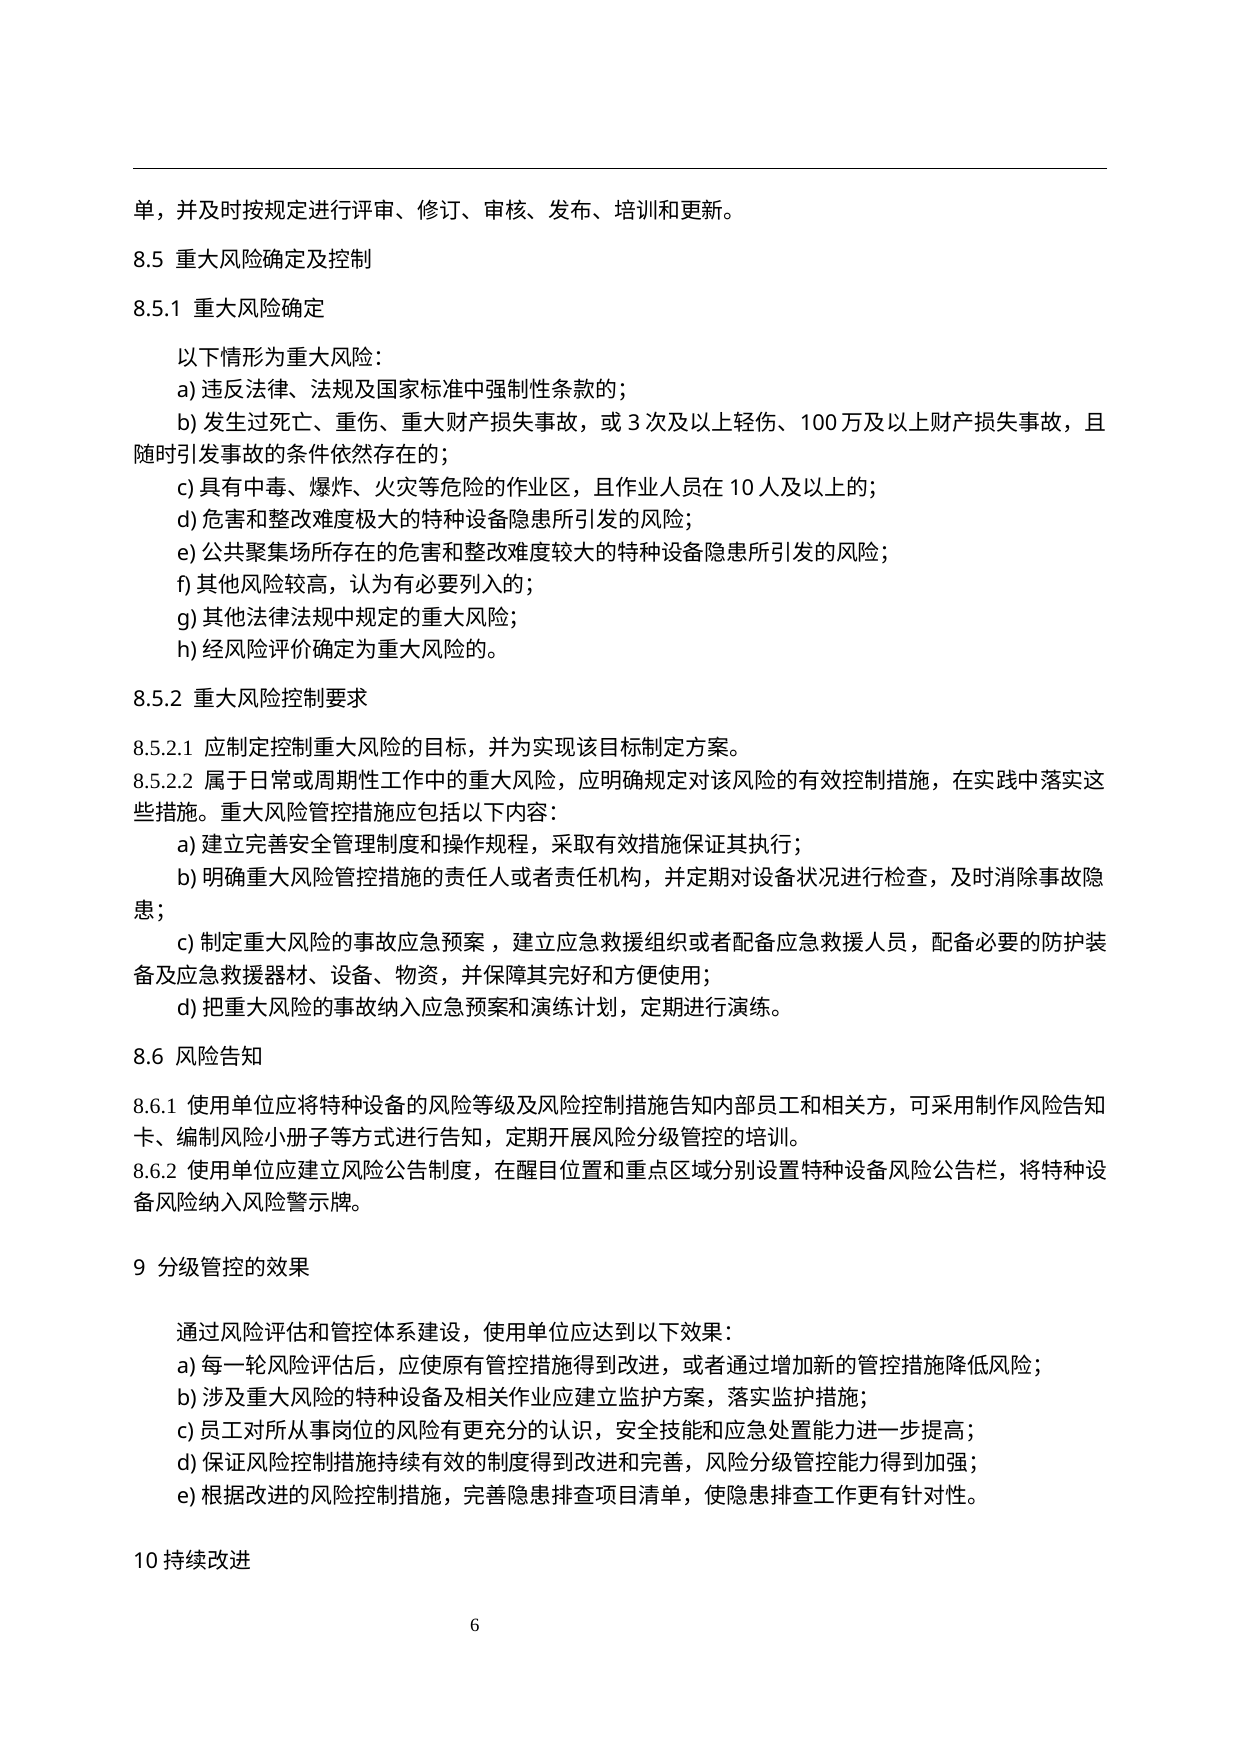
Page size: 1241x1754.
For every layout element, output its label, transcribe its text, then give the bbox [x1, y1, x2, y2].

text 10 持续改进 [133, 1542, 1107, 1575]
text c) 员工对所从事岗位的风险有更充分的认识，安全技能和应急处置能力进一步提高； [133, 1412, 1107, 1445]
text 8.5.2.1 应制定控制重大风险的目标，并为实现该目标制定方案。 [133, 730, 1107, 762]
text 8.6.1 使用单位应将特种设备的风险等级及风险控制措施告知内部员工和相关方，可采用制作风险告知卡、编制风险小册子等方式进行告知，定期开展风险分级管控的培训。 [133, 1087, 1107, 1152]
text d) 把重大风险的事故纳入应急预案和演练计划，定期进行演练。 [133, 990, 1107, 1022]
text b) 明确重大风险管控措施的责任人或者责任机构，并定期对设备状况进行检查，及时消除事故隐患； [133, 860, 1107, 925]
text a) 每一轮风险评估后，应使原有管控措施得到改进，或者通过增加新的管控措施降低风险； [133, 1347, 1107, 1380]
text d) 保证风险控制措施持续有效的制度得到改进和完善，风险分级管控能力得到加强； [133, 1445, 1107, 1477]
text 8.6 风险告知 [133, 1038, 1107, 1071]
text f) 其他风险较高，认为有必要列入的； [133, 567, 1107, 599]
text 9 分级管控的效果 [133, 1250, 1107, 1282]
text c) 制定重大风险的事故应急预案 ，建立应急救援组织或者配备应急救援人员，配备必要的防护装备及应急救援器材、设备、物资，并保障其完好和方便使用； [133, 925, 1107, 990]
text g) 其他法律法规中规定的重大风险； [133, 599, 1107, 632]
text 8.5.2 重大风险控制要求 [133, 681, 1107, 713]
text 以下情形为重大风险： [133, 339, 1107, 372]
text a) 违反法律、法规及国家标准中强制性条款的； [133, 372, 1107, 404]
text e) 根据改进的风险控制措施，完善隐患排查项目清单，使隐患排查工作更有针对性。 [133, 1477, 1107, 1510]
text 通过风险评估和管控体系建设，使用单位应达到以下效果： [133, 1315, 1107, 1347]
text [133, 193, 1107, 225]
text 8.5.1 重大风险确定 [133, 291, 1107, 323]
text c) 具有中毒、爆炸、火灾等危险的作业区，且作业人员在10人及以上的； [133, 469, 1107, 502]
text 8.5.2.2 属于日常或周期性工作中的重大风险，应明确规定对该风险的有效控制措施，在实践中落实这些措施。重大风险管控措施应包括以下内容： [133, 762, 1107, 827]
text b) 发生过死亡、重伤、重大财产损失事故，或3次及以上轻伤、100万及以上财产损失事故，且随时引发事故的条件依然存在的； [133, 404, 1107, 469]
text h) 经风险评价确定为重大风险的。 [133, 632, 1107, 664]
text b) 涉及重大风险的特种设备及相关作业应建立监护方案，落实监护措施； [133, 1380, 1107, 1412]
text d) 危害和整改难度极大的特种设备隐患所引发的风险； [133, 502, 1107, 534]
text a) 建立完善安全管理制度和操作规程，采取有效措施保证其执行； [133, 827, 1107, 860]
text 8.6.2 使用单位应建立风险公告制度，在醒目位置和重点区域分别设置特种设备风险公告栏，将特种设备风险纳入风险警示牌。 [133, 1152, 1107, 1217]
text 8.5 重大风险确定及控制 [133, 242, 1107, 274]
text e) 公共聚集场所存在的危害和整改难度较大的特种设备隐患所引发的风险； [133, 534, 1107, 567]
